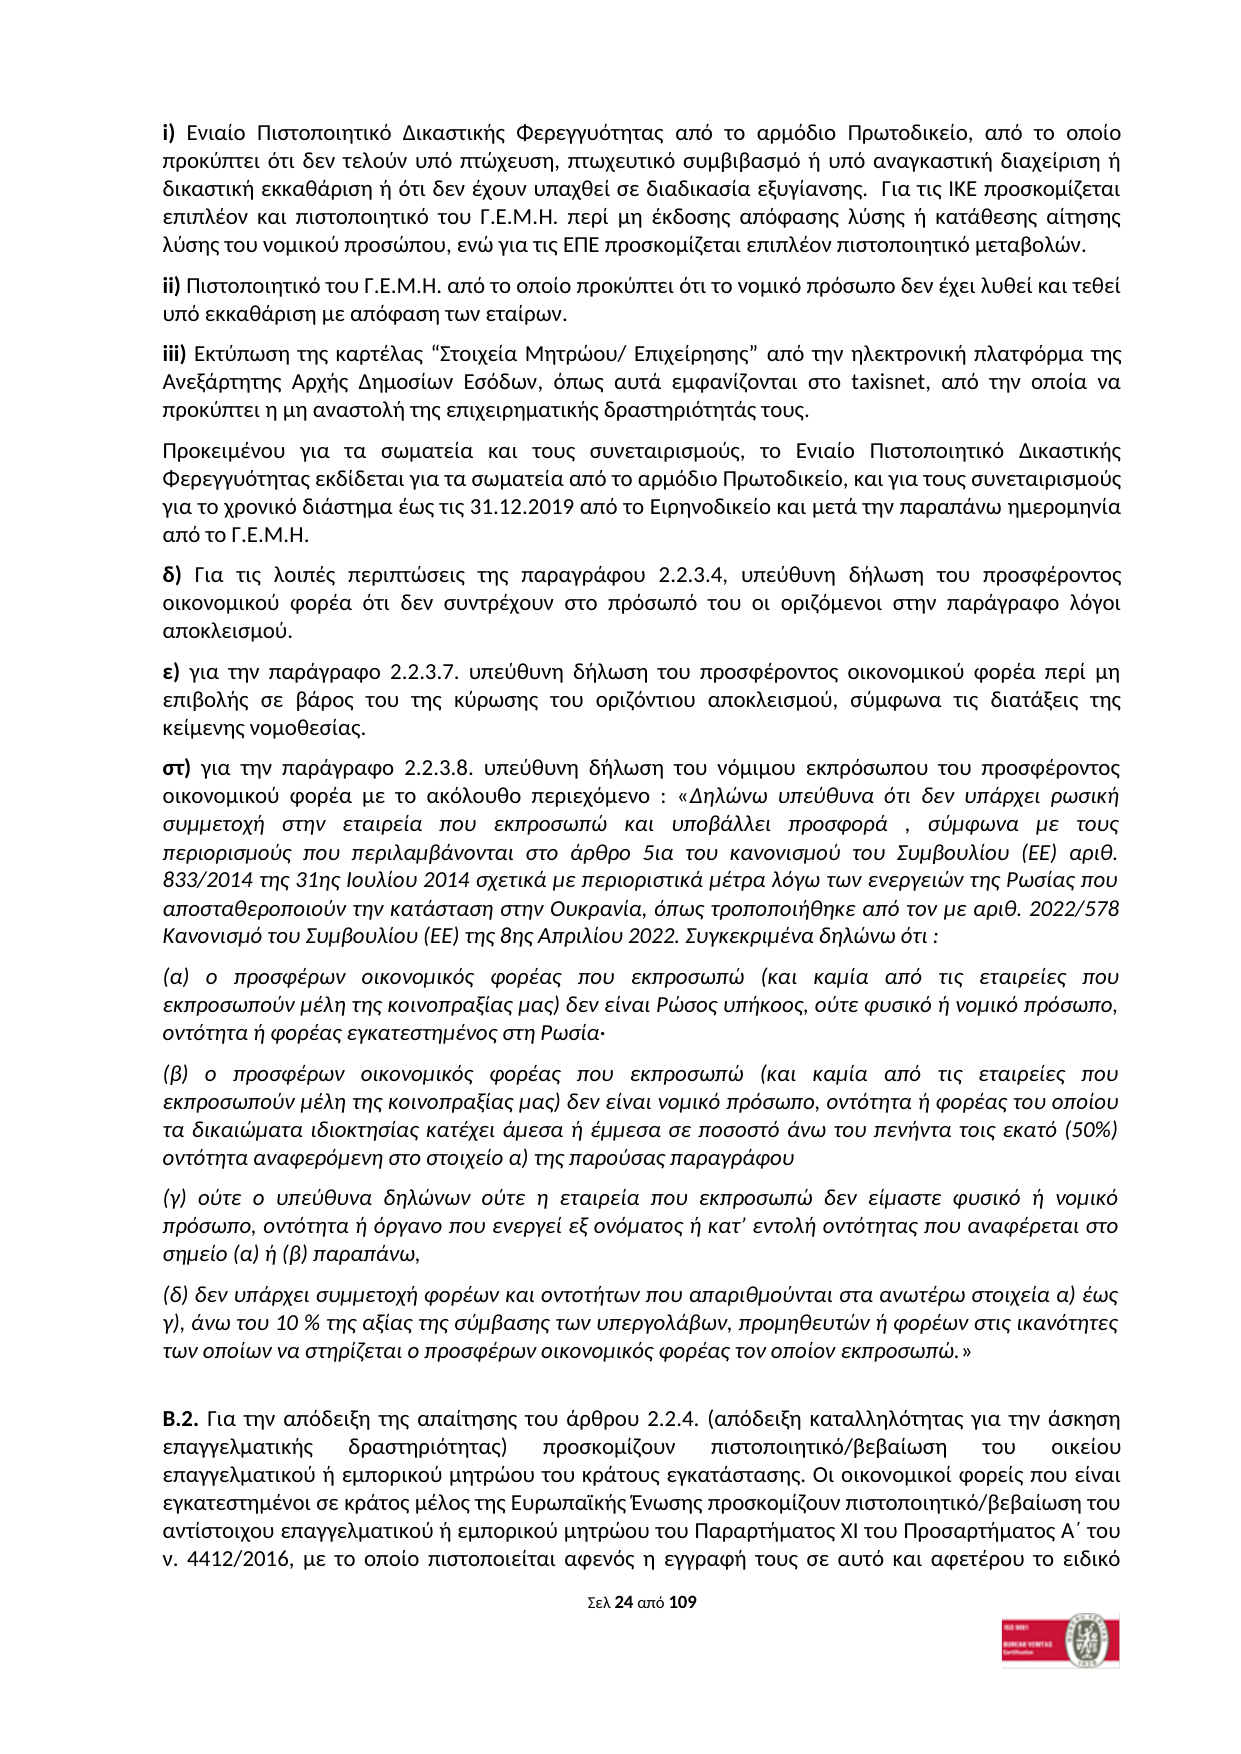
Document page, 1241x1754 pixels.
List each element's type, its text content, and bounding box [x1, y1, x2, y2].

text (δ) δεν υπάρχει συμμετοχή φορέων και οντοτήτων που απαριθμούνται στα ανωτέρω στοιχεία α) έως γ), άνω του 10 % της αξίας της σύμβασης των υπεργολάβων, προμηθευτών ή φορέων στις ικανότητες των οποίων να στηρίζεται ο προσφέρων οικονομικός φορέας τον οποίον εκπροσωπώ.» [162, 1280, 1122, 1364]
text (α) ο προσφέρων οικονομικός φορέας που εκπροσωπώ (και καμία από τις εταιρείες που εκπροσωπούν μέλη της κοινοπραξίας μας) δεν είναι Ρώσος υπήκοος, ούτε φυσικό ή νομικό πρόσωπο, οντότητα ή φορέας εγκατεστημένος στη Ρωσία· [162, 962, 1122, 1046]
text δ) Για τις λοιπές περιπτώσεις της παραγράφου 2.2.3.4, υπεύθυνη δήλωση του προσφέροντος οικονομικού φορέα ότι δεν συντρέχουν στο πρόσωπό του οι οριζόμενοι στην παράγραφο λόγοι αποκλεισμού. [162, 560, 1122, 644]
text i) Ενιαίο Πιστοποιητικό Δικαστικής Φερεγγυότητας από το αρμόδιο Πρωτοδικείο, από το οποίο προκύπτει ότι δεν τελούν υπό πτώχευση, πτωχευτικό συμβιβασμό ή υπό αναγκαστική διαχείριση ή δικαστική εκκαθάριση ή ότι δεν έχουν υπαχθεί σε διαδικασία εξυγίανσης. Για τις ΙΚΕ προσκομίζεται επιπλέον και πιστοποιητικό του Γ.Ε.Μ.Η. περί μη έκδοσης απόφασης λύσης ή κατάθεσης αίτησης λύσης του νομικού προσώπου, ενώ για τις ΕΠΕ προσκομίζεται επιπλέον πιστοποιητικό μεταβολών. [162, 118, 1122, 258]
text (γ) ούτε ο υπεύθυνα δηλώνων ούτε η εταιρεία που εκπροσωπώ δεν είμαστε φυσικό ή νομικό πρόσωπο, οντότητα ή όργανο που ενεργεί εξ ονόματος ή κατ’ εντολή οντότητας που αναφέρεται στο σημείο (α) ή (β) παραπάνω, [162, 1183, 1122, 1267]
text ε) για την παράγραφο 2.2.3.7. υπεύθυνη δήλωση του προσφέροντος οικονομικού φορέα περί μη επιβολής σε βάρος του της κύρωσης του οριζόντιου αποκλεισμού, σύμφωνα τις διατάξεις της κείμενης νομοθεσίας. [162, 657, 1122, 741]
text iii) Εκτύπωση της καρτέλας “Στοιχεία Μητρώου/ Επιχείρησης” από την ηλεκτρονική πλατφόρμα της Ανεξάρτητης Αρχής Δημοσίων Εσόδων, όπως αυτά εμφανίζονται στο taxisnet, από την οποία να προκύπτει η μη αναστολή της επιχειρηματικής δραστηριότητάς τους. [162, 339, 1122, 423]
text στ) για την παράγραφο 2.2.3.8. υπεύθυνη δήλωση του νόμιμου εκπρόσωπου του προσφέροντος οικονομικού φορέα με το ακόλουθο περιεχόμενο : «Δηλώνω υπεύθυνα ότι δεν υπάρχει ρωσική συμμετοχή στην εταιρεία που εκπροσωπώ και υποβάλλει προσφορά , σύμφωνα με τους περιορισμούς που περιλαμβάνονται στο άρθρο 5ια του κανονισμού του Συμβουλίου (ΕΕ) αριθ. 833/2014 της 31ης Ιουλίου 2014 σχετικά με περιοριστικά μέτρα λόγω των ενεργειών της Ρωσίας που αποσταθεροποιούν την κατάσταση στην Ουκρανία, όπως τροποποιήθηκε από τον με αριθ. 2022/578 Κανονισμό του Συμβουλίου (ΕΕ) της 8ης Απριλίου 2022. Συγκεκριμένα δηλώνω ότι : [162, 753, 1122, 950]
text ii) Πιστοποιητικό του Γ.Ε.Μ.Η. από το οποίο προκύπτει ότι το νομικό πρόσωπο δεν έχει λυθεί και τεθεί υπό εκκαθάριση με απόφαση των εταίρων. [162, 271, 1122, 327]
picture [1001, 1613, 1123, 1670]
text Προκειμένου για τα σωματεία και τους συνεταιρισμούς, το Ενιαίο Πιστοποιητικό Δικαστικής Φερεγγυότητας εκδίδεται για τα σωματεία από το αρμόδιο Πρωτοδικείο, και για τους συνεταιρισμούς για το χρονικό διάστημα έως τις 31.12.2019 από το Ειρηνοδικείο και μετά την παραπάνω ημερομηνία από το Γ.Ε.Μ.Η. [162, 436, 1122, 548]
text (β) ο προσφέρων οικονομικός φορέας που εκπροσωπώ (και καμία από τις εταιρείες που εκπροσωπούν μέλη της κοινοπραξίας μας) δεν είναι νομικό πρόσωπο, οντότητα ή φορέας του οποίου τα δικαιώματα ιδιοκτησίας κατέχει άμεσα ή έμμεσα σε ποσοστό άνω του πενήντα τοις εκατό (50%) οντότητα αναφερόμενη στο στοιχείο α) της παρούσας παραγράφου [162, 1059, 1122, 1171]
